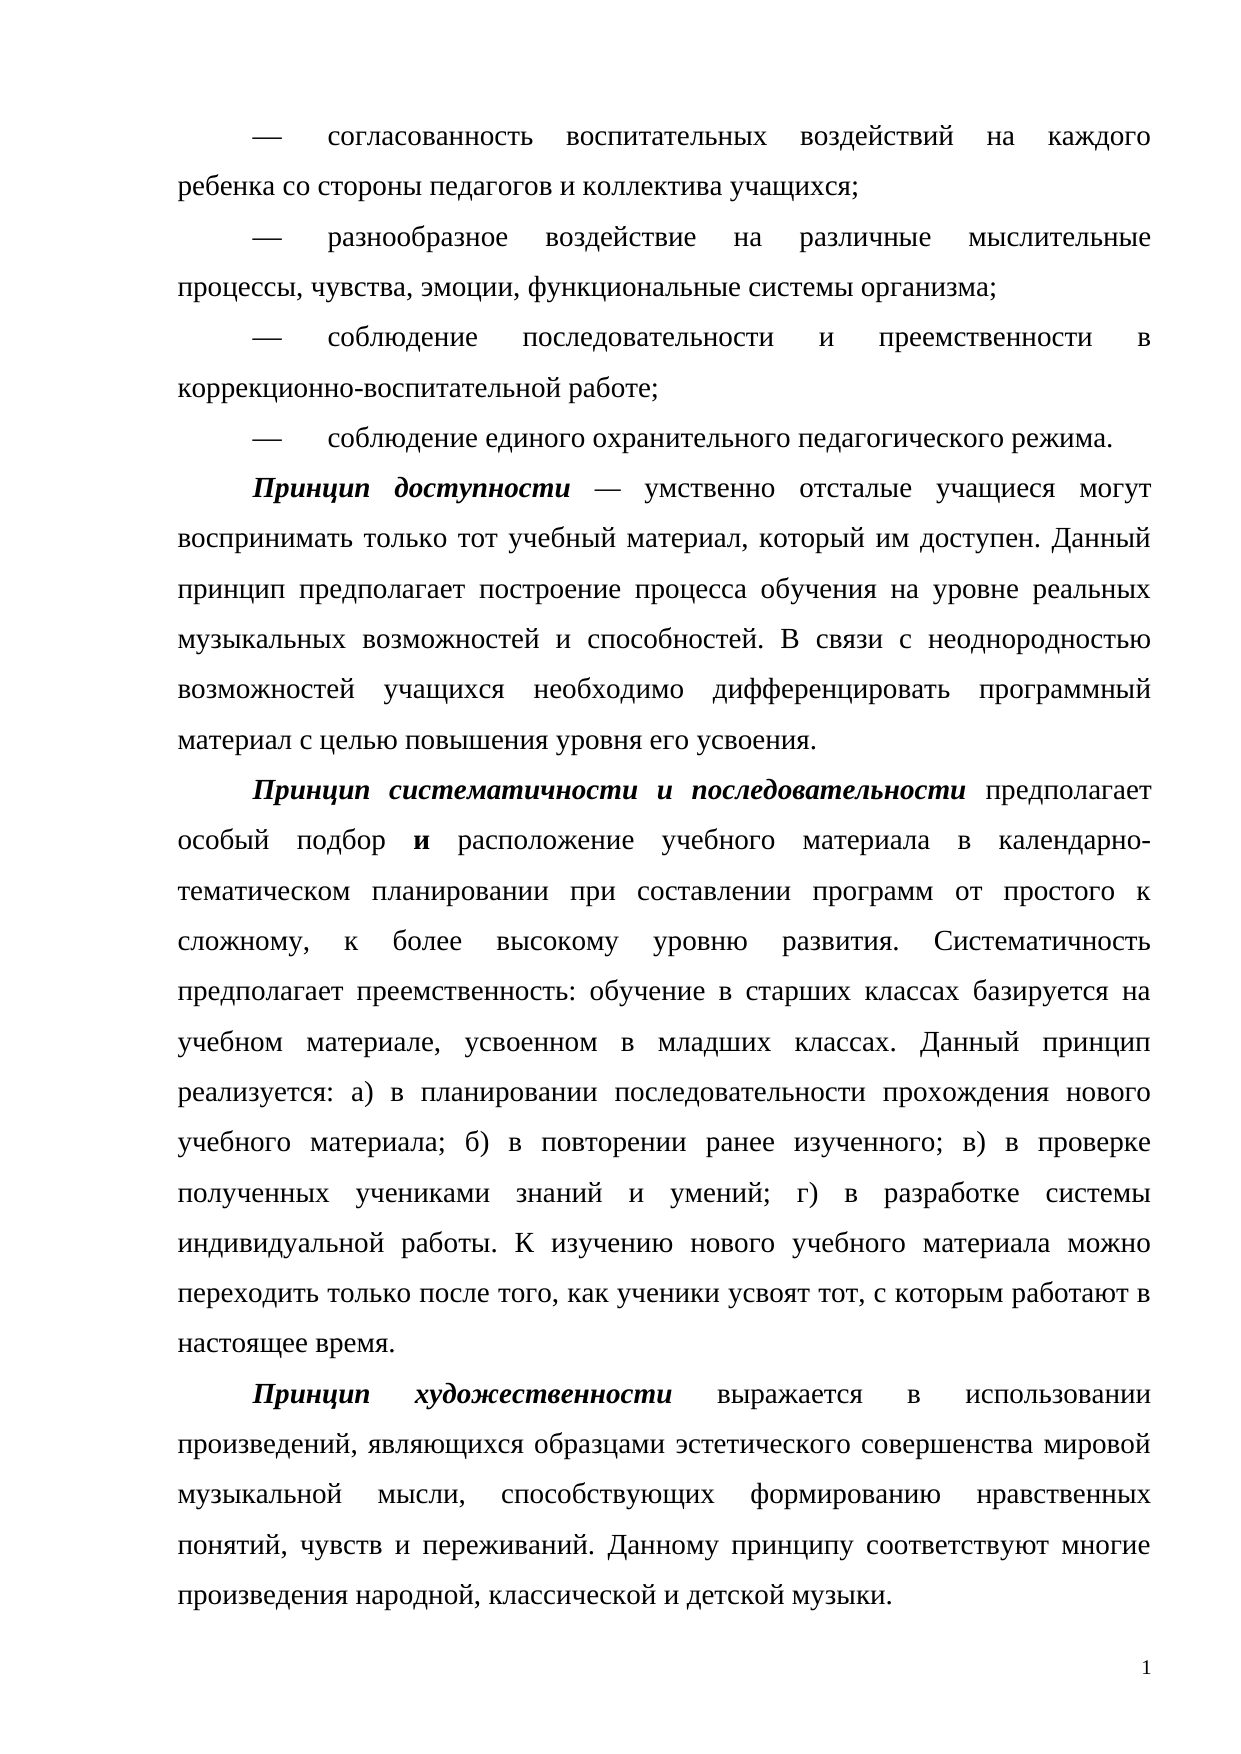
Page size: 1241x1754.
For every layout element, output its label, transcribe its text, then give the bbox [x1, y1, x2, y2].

text — соблюдение последовательности и преемственности в коррекционно-воспитательной работе; [177, 319, 1152, 403]
list согласованность воспитательных воздействий на каждого ребенка со стороны педагогов и коллектива учащихся; [177, 118, 1152, 202]
text Принцип доступности — умственно отсталые учащиеся могут воспринимать только тот учебный материал, который им доступен. Данный принцип предполагает построение процесса обучения на уровне реальных музыкальных возможностей и способностей. В связи с неоднородностью возможностей учащихся необходимо дифференцировать программный материал с целью повышения уровня его усвоения. [177, 470, 1152, 755]
list разнообразное воздействие на различные мыслительные процессы, чувства, эмоции, функциональные системы организма; [177, 219, 1152, 303]
text Принцип художественности выражается в использовании произведений, являющихся образцами эстетического совершенства мировой музыкальной мысли, способствующих формированию нравственных понятий, чувств и переживаний. Данному принципу соответствуют многие произведения народной, классической и детской музыки. [177, 1376, 1152, 1611]
text Принцип систематичности и последовательности предполагает особый подбор и расположение учебного материала в календарно-тематическом планировании при составлении программ от простого к сложному, к более высокому уровню развития. Систематичность предполагает преемственность: обучение в старших классах базируется на учебном материале, усвоенном в младших классах. Данный принцип реализуется: а) в планировании последовательности прохождения нового учебного материала; б) в повторении ранее изученного; в) в проверке полученных учениками знаний и умений; г) в разработке системы индивидуальной работы. К изучению нового учебного материала можно переходить только после того, как ученики усвоят тот, с которым работают в настоящее время. [177, 772, 1152, 1359]
text — соблюдение единого охранительного педагогического режима. [177, 420, 1152, 453]
